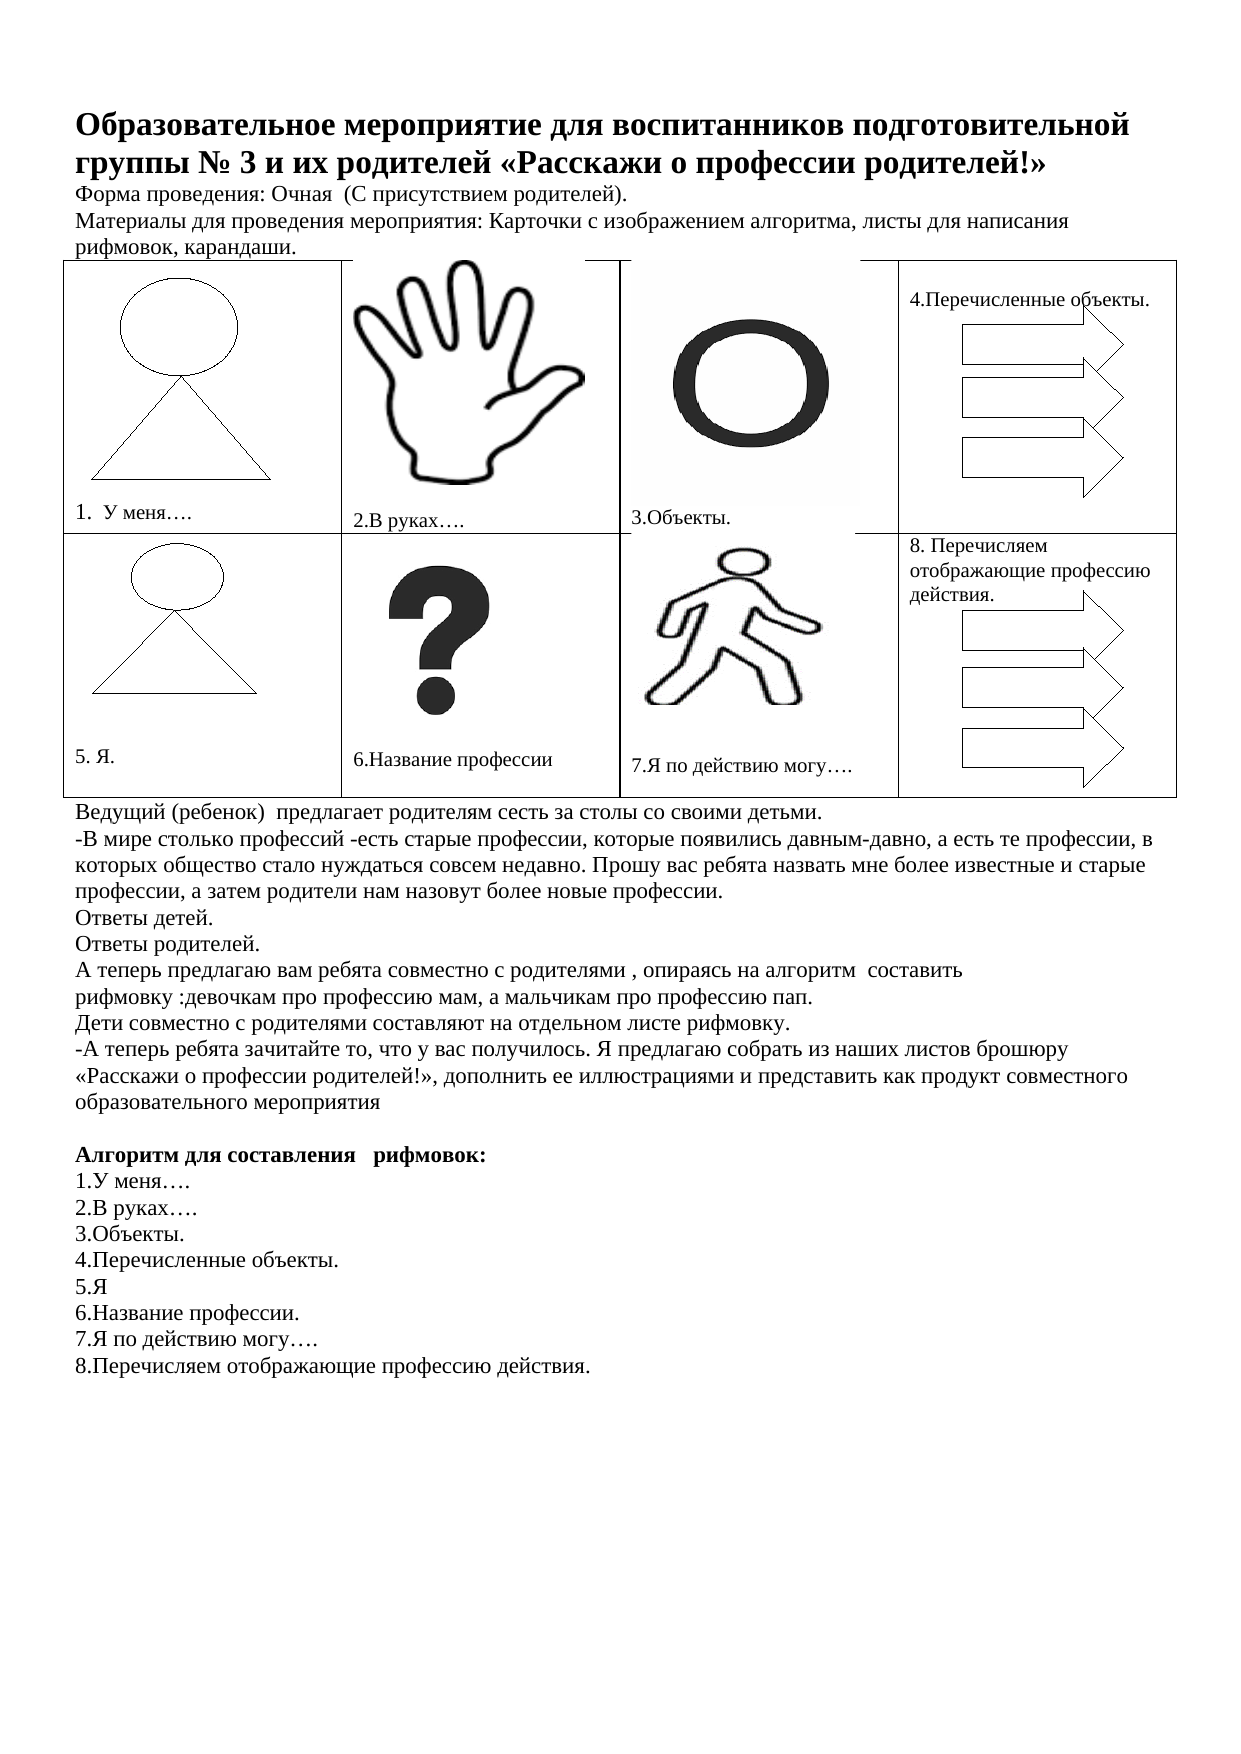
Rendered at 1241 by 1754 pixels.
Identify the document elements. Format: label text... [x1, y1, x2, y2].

table_cell 8. Перечисляем отображающие профессию действия. [899, 534, 1176, 797]
text 2.В руках…. [75, 1194, 1165, 1220]
text Алгоритм для составления рифмовок: [75, 1141, 1165, 1167]
table_cell 7.Я по действию могу…. [621, 534, 898, 797]
text Образовательное мероприятие для воспитанников подготовительной группы № 3 и их родителей «Расскажи о профессии родителей!» [75, 104, 1165, 180]
text Ведущий (ребенок) предлагает родителям сесть за столы со своими детьми. [75, 798, 1165, 825]
text 5.Я [75, 1273, 1165, 1299]
text Материалы для проведения мероприятия: Карточки с изображением алгоритма, листы для написания рифмовок, карандаши. [75, 207, 1165, 259]
table_header 2.В руках…. [342, 261, 619, 532]
text 7.Я по действию могу…. [75, 1325, 1165, 1352]
picture [353, 557, 519, 723]
text Форма проведения: Очная (С присутствием родителей). [75, 180, 1165, 207]
picture [631, 260, 861, 506]
table_cell 5. Я. [64, 534, 341, 797]
text 8.Перечисляем отображающие профессию действия. [75, 1352, 1165, 1378]
text -В мире столько профессий -есть старые профессии, которые появились давным-давно, а есть те профессии, в которых общество стало нуждаться совсем недавно. Прошу вас ребята назвать мне более известные и старые профессии, а затем родители нам назовут более новые профессии. [75, 825, 1165, 904]
text Дети совместно с родителями составляют на отдельном листе рифмовку. [75, 1009, 1165, 1036]
picture [353, 260, 585, 485]
text -А теперь ребята зачитайте то, что у вас получилось. Я предлагаю собрать из наших листов брошюру «Расскажи о профессии родителей!», дополнить ее иллюстрациями и представить как продукт совместного образовательного мероприятия [75, 1036, 1165, 1114]
table_cell 6.Название профессии [342, 534, 619, 797]
text 6.Название профессии. [75, 1299, 1165, 1325]
text 3.Объекты. [75, 1220, 1165, 1246]
table_header 1. У меня…. [64, 261, 341, 532]
text Ответы детей. [75, 904, 1165, 930]
text А теперь предлагаю вам ребята совместно с родителями , опираясь на алгоритм составить рифмовку :девочкам про профессию мам, а мальчикам про профессию пап. [75, 956, 1165, 1009]
table_header 3.Объекты. [621, 261, 898, 532]
text 4.Перечисленные объекты. [75, 1246, 1165, 1273]
text Ответы родителей. [75, 930, 1165, 956]
table_header 4.Перечисленные объекты. [899, 261, 1176, 532]
text 1.У меня…. [75, 1167, 1165, 1194]
